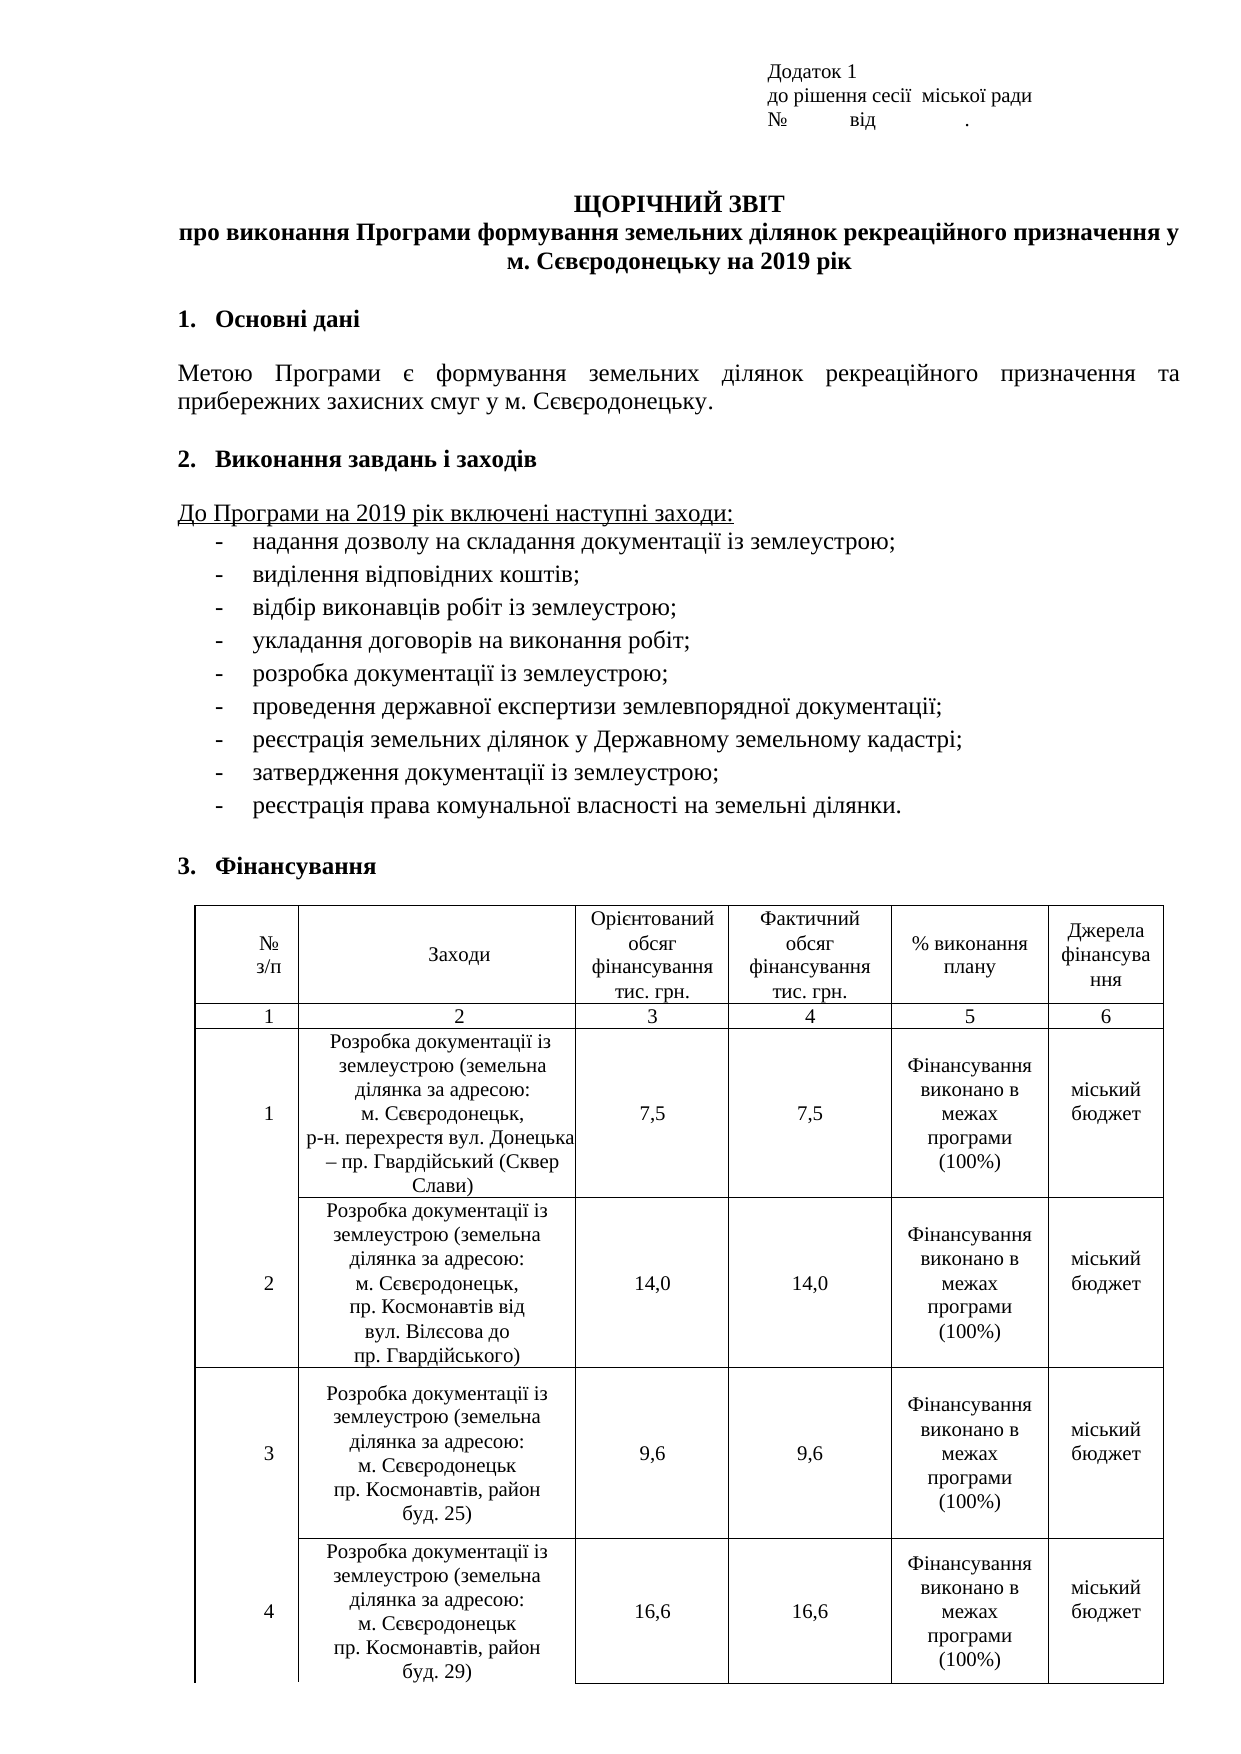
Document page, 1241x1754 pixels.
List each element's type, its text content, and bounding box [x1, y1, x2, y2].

table_cell 7,5 [729, 1029, 891, 1197]
text До Програми на 2019 рік включені наступні заходи: [177, 498, 1181, 526]
list укладання договорів на виконання робіт; [215, 625, 1181, 654]
table_cell Фінансування виконано в межах програми (100%) [892, 1029, 1048, 1197]
table_cell Фінансування виконано в межах програми (100%) [892, 1368, 1048, 1537]
text до рішення сесії міської ради [767, 83, 1181, 107]
text Додаток 1 [693, 59, 1181, 83]
table_cell Фінансування виконано в межах програми (100%) [892, 1198, 1048, 1367]
text про виконання Програми формування земельних ділянок рекреаційного призначення у м. Сєвєродонецьку на 2019 рік [177, 217, 1181, 275]
table_header Заходи [299, 906, 575, 1003]
table_cell 9,6 [729, 1368, 891, 1537]
table_cell 9,6 [576, 1368, 728, 1537]
table_cell міський бюджет [1049, 1539, 1163, 1683]
table_cell 14,0 [576, 1198, 728, 1367]
list Основні дані [177, 304, 1181, 332]
text № від . [693, 107, 1181, 131]
list затвердження документації із землеустрою; [215, 757, 1181, 786]
table_header Джерела фінансування [1049, 906, 1163, 1003]
table_cell Розробка документації із землеустрою (земельна ділянка за адресою: м. Сєвєродонецьк пр. Космонавтів, район буд. 29) [298, 1539, 575, 1683]
list проведення державної експертизи землевпорядної документації; [215, 691, 1181, 720]
table_cell 3 [196, 1368, 298, 1537]
table_cell 7,5 [576, 1029, 728, 1197]
table_cell міський бюджет [1049, 1368, 1163, 1537]
table_cell 16,6 [729, 1539, 891, 1683]
table_cell 4 [729, 1004, 891, 1028]
table_cell 1 [196, 1004, 298, 1028]
table_cell 2 [196, 1197, 298, 1367]
list виділення відповідних коштів; [215, 559, 1181, 588]
list надання дозволу на складання документації із землеустрою; [215, 526, 1181, 555]
list реєстрація земельних ділянок у Державному земельному кадастрі; [215, 724, 1181, 753]
list розробка документації із землеустрою; [215, 658, 1181, 687]
table_header Фактичний обсяг фінансування тис. грн. [729, 906, 891, 1003]
list відбір виконавців робіт із землеустрою; [215, 592, 1181, 621]
table_cell Розробка документації із землеустрою (земельна ділянка за адресою: м. Сєвєродонецьк, пр. Космонавтів від вул. Вілєсова до пр. Гвардійського) [299, 1198, 575, 1367]
table_cell міський бюджет [1049, 1029, 1163, 1197]
table_cell 4 [196, 1538, 298, 1683]
table_header % виконання плану [892, 906, 1048, 1003]
table_cell Розробка документації із землеустрою (земельна ділянка за адресою: м. Сєвєродонецьк, р-н. перехрестя вул. Донецька – пр. Гвардійський (Сквер Слави) [299, 1029, 575, 1197]
list реєстрація права комунальної власності на земельні ділянки. [215, 790, 1181, 818]
text ЩОРІЧНИЙ ЗВІТ [177, 189, 1181, 217]
table_cell 1 [196, 1029, 298, 1197]
list Фінансування [177, 851, 1181, 880]
text Метою Програми є формування земельних ділянок рекреаційного призначення та прибережних захисних смуг у м. Сєвєродонецьку. [177, 358, 1181, 415]
list Виконання завдань і заходів [177, 444, 1181, 473]
table_cell 2 [299, 1004, 575, 1028]
table_cell 3 [576, 1004, 728, 1028]
table_header Орієнтований обсяг фінансування тис. грн. [576, 906, 728, 1003]
table_cell 14,0 [729, 1198, 891, 1367]
table_cell 16,6 [576, 1539, 728, 1683]
table_cell Розробка документації із землеустрою (земельна ділянка за адресою: м. Сєвєродонецьк пр. Космонавтів, район буд. 25) [299, 1368, 575, 1537]
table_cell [892, 1539, 1048, 1683]
table_cell 6 [1049, 1004, 1163, 1028]
table_header № з/п [196, 906, 298, 1003]
table_cell міський бюджет [1049, 1198, 1163, 1367]
table_cell 5 [892, 1004, 1048, 1028]
